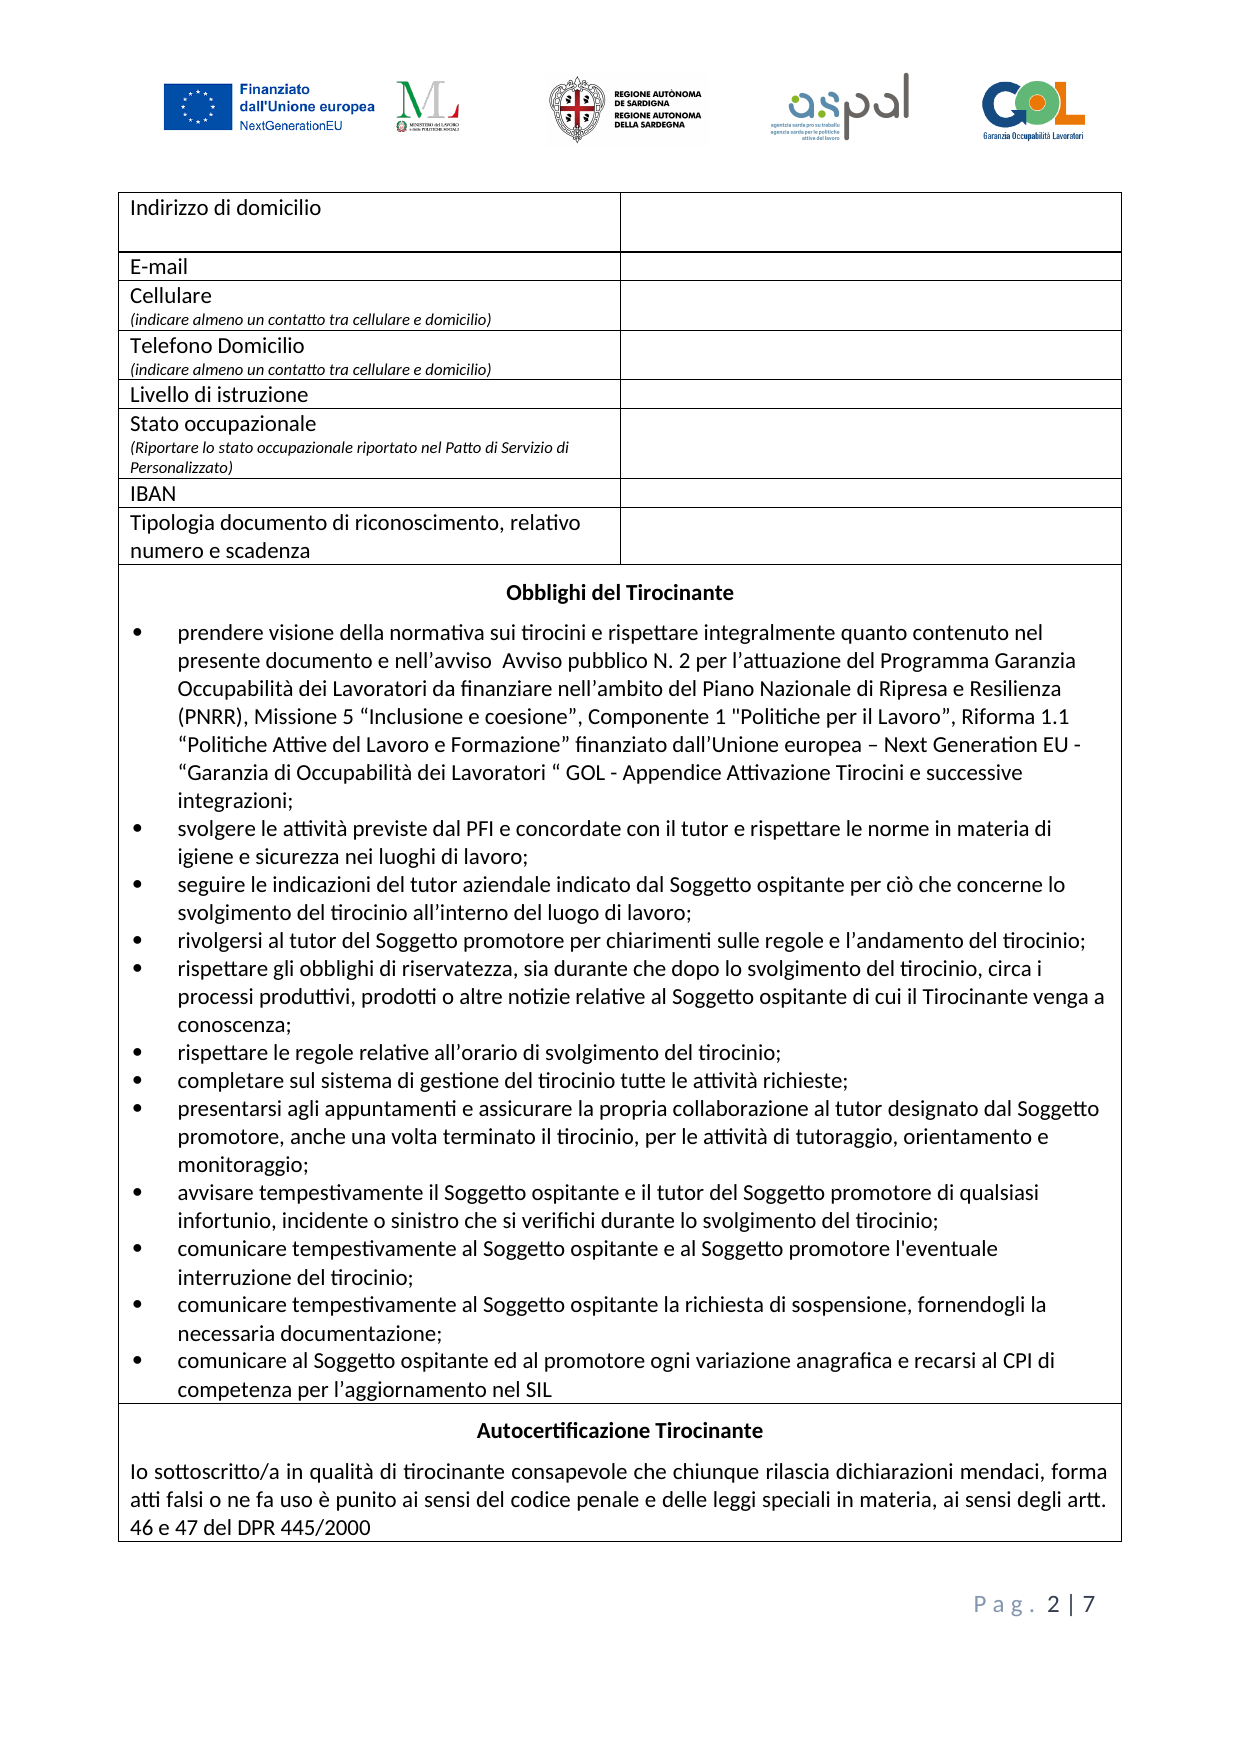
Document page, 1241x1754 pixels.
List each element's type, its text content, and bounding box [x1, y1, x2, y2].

table_cell [621, 281, 1121, 330]
picture [766, 70, 913, 143]
table_cell [621, 331, 1121, 379]
table_cell [621, 479, 1121, 507]
picture [155, 79, 380, 134]
picture [546, 73, 709, 147]
table_cell [621, 409, 1121, 478]
table_cell Livello di istruzione [119, 380, 620, 408]
table_cell [621, 193, 1121, 251]
table_cell [621, 380, 1121, 408]
table_cell Cellulare (indicare almeno un contatto tra cellulare e domicilio) [119, 281, 620, 330]
table_cell Stato occupazionale (Riportare lo stato occupazionale riportato nel Patto di Servizio di Personalizzato) [119, 409, 620, 478]
table_cell Telefono Domicilio (indicare almeno un contatto tra cellulare e domicilio) [119, 331, 620, 379]
table_cell [621, 253, 1121, 280]
picture [982, 79, 1085, 143]
table_cell Tipologia documento di riconoscimento, relativo numero e scadenza [119, 508, 620, 564]
table_cell IBAN [119, 479, 620, 507]
table_cell Obblighi del Tirocinante prendere visione della normativa sui tirocini e rispettare integralmente quanto contenuto nel presente documento e nell’avviso Avviso pubblico N. 2 per l’attuazione del Programma Garanzia Occupabilità dei Lavoratori da finanziare nell’ambito del Piano Nazionale di Ripresa e Resilienza (PNRR), Missione 5 “Inclusione e coesione”, Componente 1 "Politiche per il Lavoro”, Riforma 1.1 “Politiche Attive del Lavoro e Formazione” finanziato dall’Unione europea – Next Generation EU - “Garanzia di Occupabilità dei Lavoratori “ GOL - Appendice Attivazione Tirocini e successive integrazioni; svolgere le attività previste dal PFI e concordate con il tutor e rispettare le norme in materia di igiene e sicurezza nei luoghi di lavoro; seguire le indicazioni del tutor aziendale indicato dal Soggetto ospitante per ciò che concerne lo svolgimento del tirocinio all’interno del luogo di lavoro; rivolgersi al tutor del Soggetto promotore per chiarimenti sulle regole e l’andamento del tirocinio; rispettare gli obblighi di riservatezza, sia durante che dopo lo svolgimento del tirocinio, circa i processi produttivi, prodotti o altre notizie relative al Soggetto ospitante di cui il Tirocinante venga a conoscenza; rispettare le regole relative all’orario di svolgimento del tirocinio; completare sul sistema di gestione del tirocinio tutte le attività richieste; presentarsi agli appuntamenti e assicurare la propria collaborazione al tutor designato dal Soggetto promotore, anche una volta terminato il tirocinio, per le attività di tutoraggio, orientamento e monitoraggio; avvisare tempestivamente il Soggetto ospitante e il tutor del Soggetto promotore di qualsiasi infortunio, incidente o sinistro che si verifichi durante lo svolgimento del tirocinio; comunicare tempestivamente al Soggetto ospitante e al Soggetto promotore l'eventuale interruzione del tirocinio; comunicare tempestivamente al Soggetto ospitante la richiesta di sospensione, fornendogli la necessaria documentazione; comunicare al Soggetto ospitante ed al promotore ogni variazione anagrafica e recarsi al CPI di competenza per l’aggiornamento nel SIL [119, 565, 1121, 1403]
picture [390, 70, 464, 143]
table_cell E-mail [119, 253, 620, 280]
table_cell [621, 508, 1121, 564]
table_cell Indirizzo di domicilio [119, 193, 620, 251]
